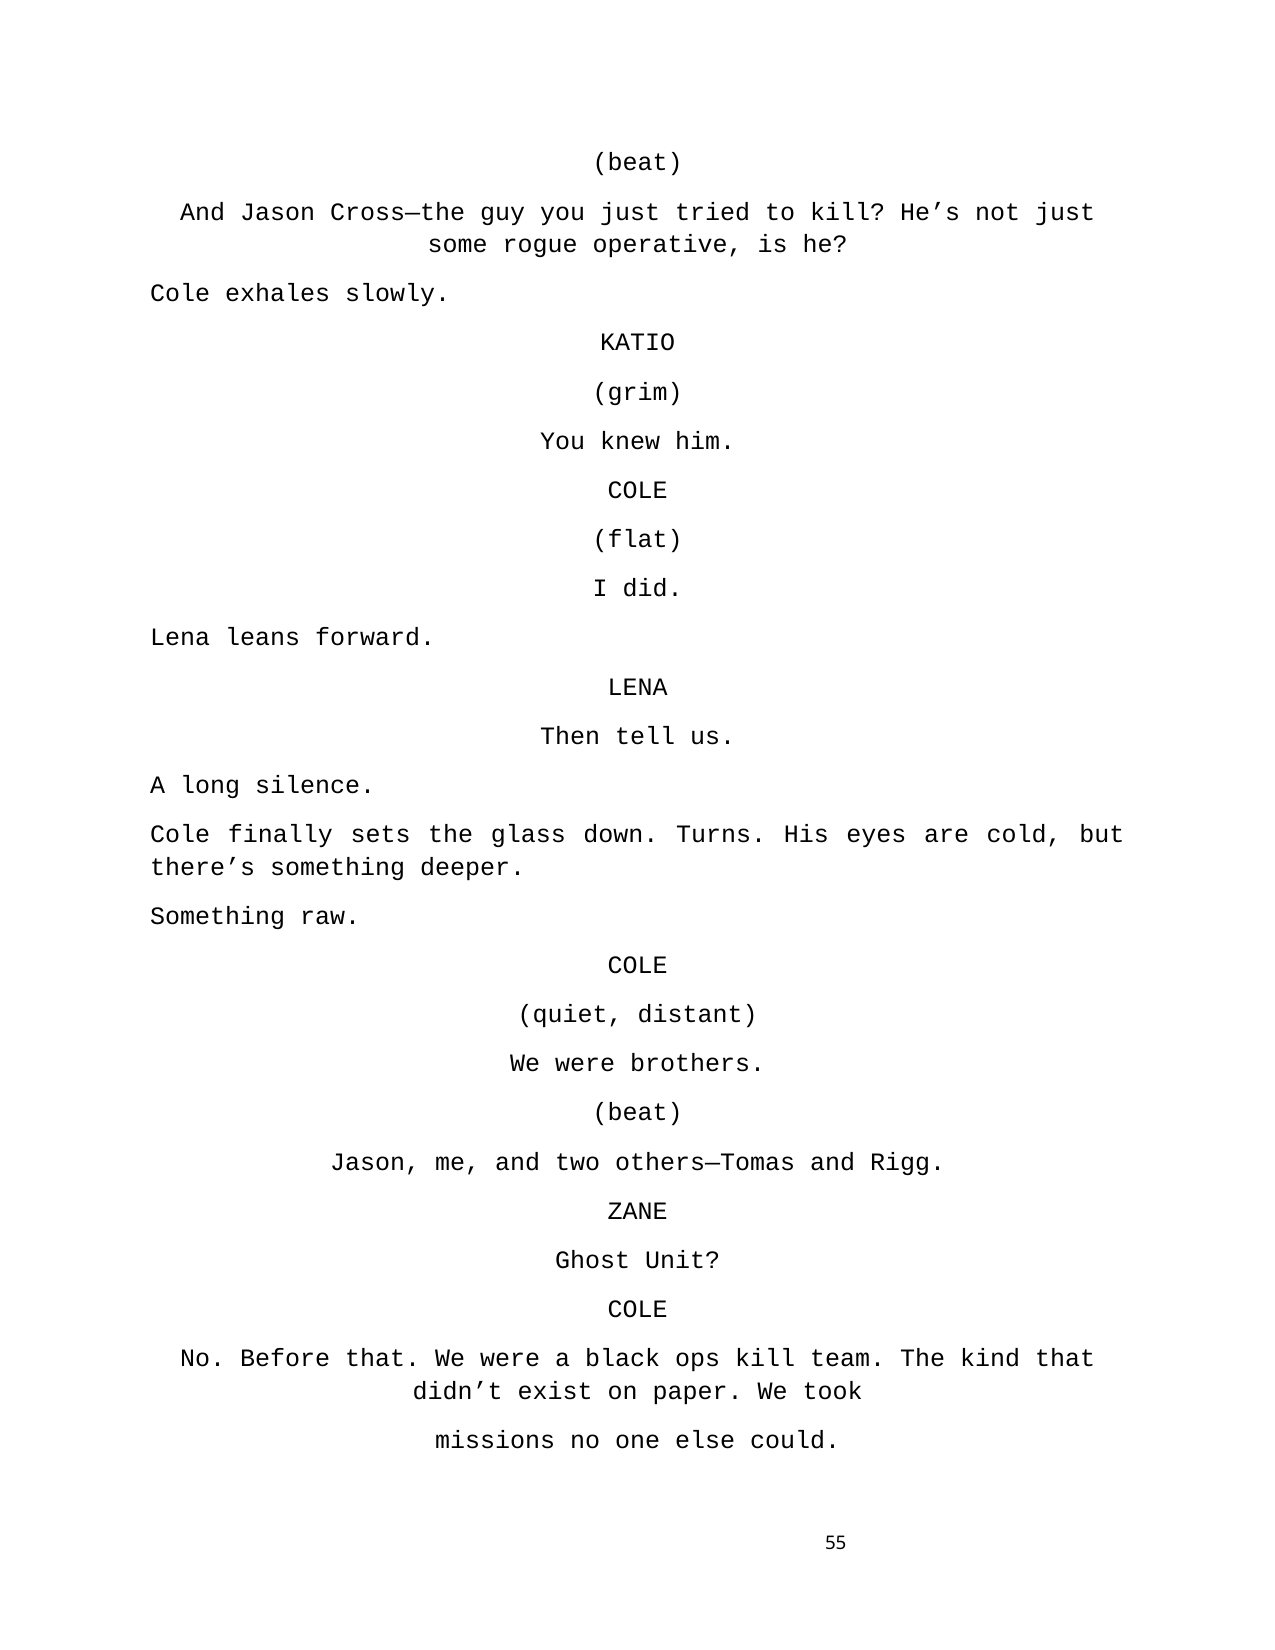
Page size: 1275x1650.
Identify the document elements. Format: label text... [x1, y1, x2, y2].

text missions no one else could. [150, 1427, 1125, 1456]
text Lena leans forward. [150, 625, 1125, 653]
text ZANE [150, 1198, 1125, 1227]
text (quiet, distant) [150, 1002, 1125, 1030]
text I did. [150, 576, 1125, 604]
text Something raw. [150, 903, 1125, 932]
text (grim) [150, 379, 1125, 407]
text COLE [150, 952, 1125, 981]
text And Jason Cross—the guy you just tried to kill? He’s not just some rogue operative, is he? [150, 199, 1125, 260]
text KATIO [150, 330, 1125, 358]
text We were brothers. [150, 1051, 1125, 1079]
text Ghost Unit? [150, 1247, 1125, 1276]
text You knew him. [150, 428, 1125, 457]
text Jason, me, and two others—Tomas and Rigg. [150, 1149, 1125, 1177]
text No. Before that. We were a black ops kill team. The kind that didn’t exist on paper. We took [150, 1346, 1125, 1407]
text (beat) [150, 150, 1125, 178]
text COLE [150, 1297, 1125, 1325]
text Cole finally sets the glass down. Turns. His eyes are cold, but there’s something deeper. [150, 822, 1125, 882]
text LENA [150, 674, 1125, 702]
text COLE [150, 477, 1125, 506]
text (flat) [150, 527, 1125, 555]
text A long silence. [150, 772, 1125, 801]
text Then tell us. [150, 723, 1125, 752]
text (beat) [150, 1100, 1125, 1128]
text Cole exhales slowly. [150, 281, 1125, 309]
